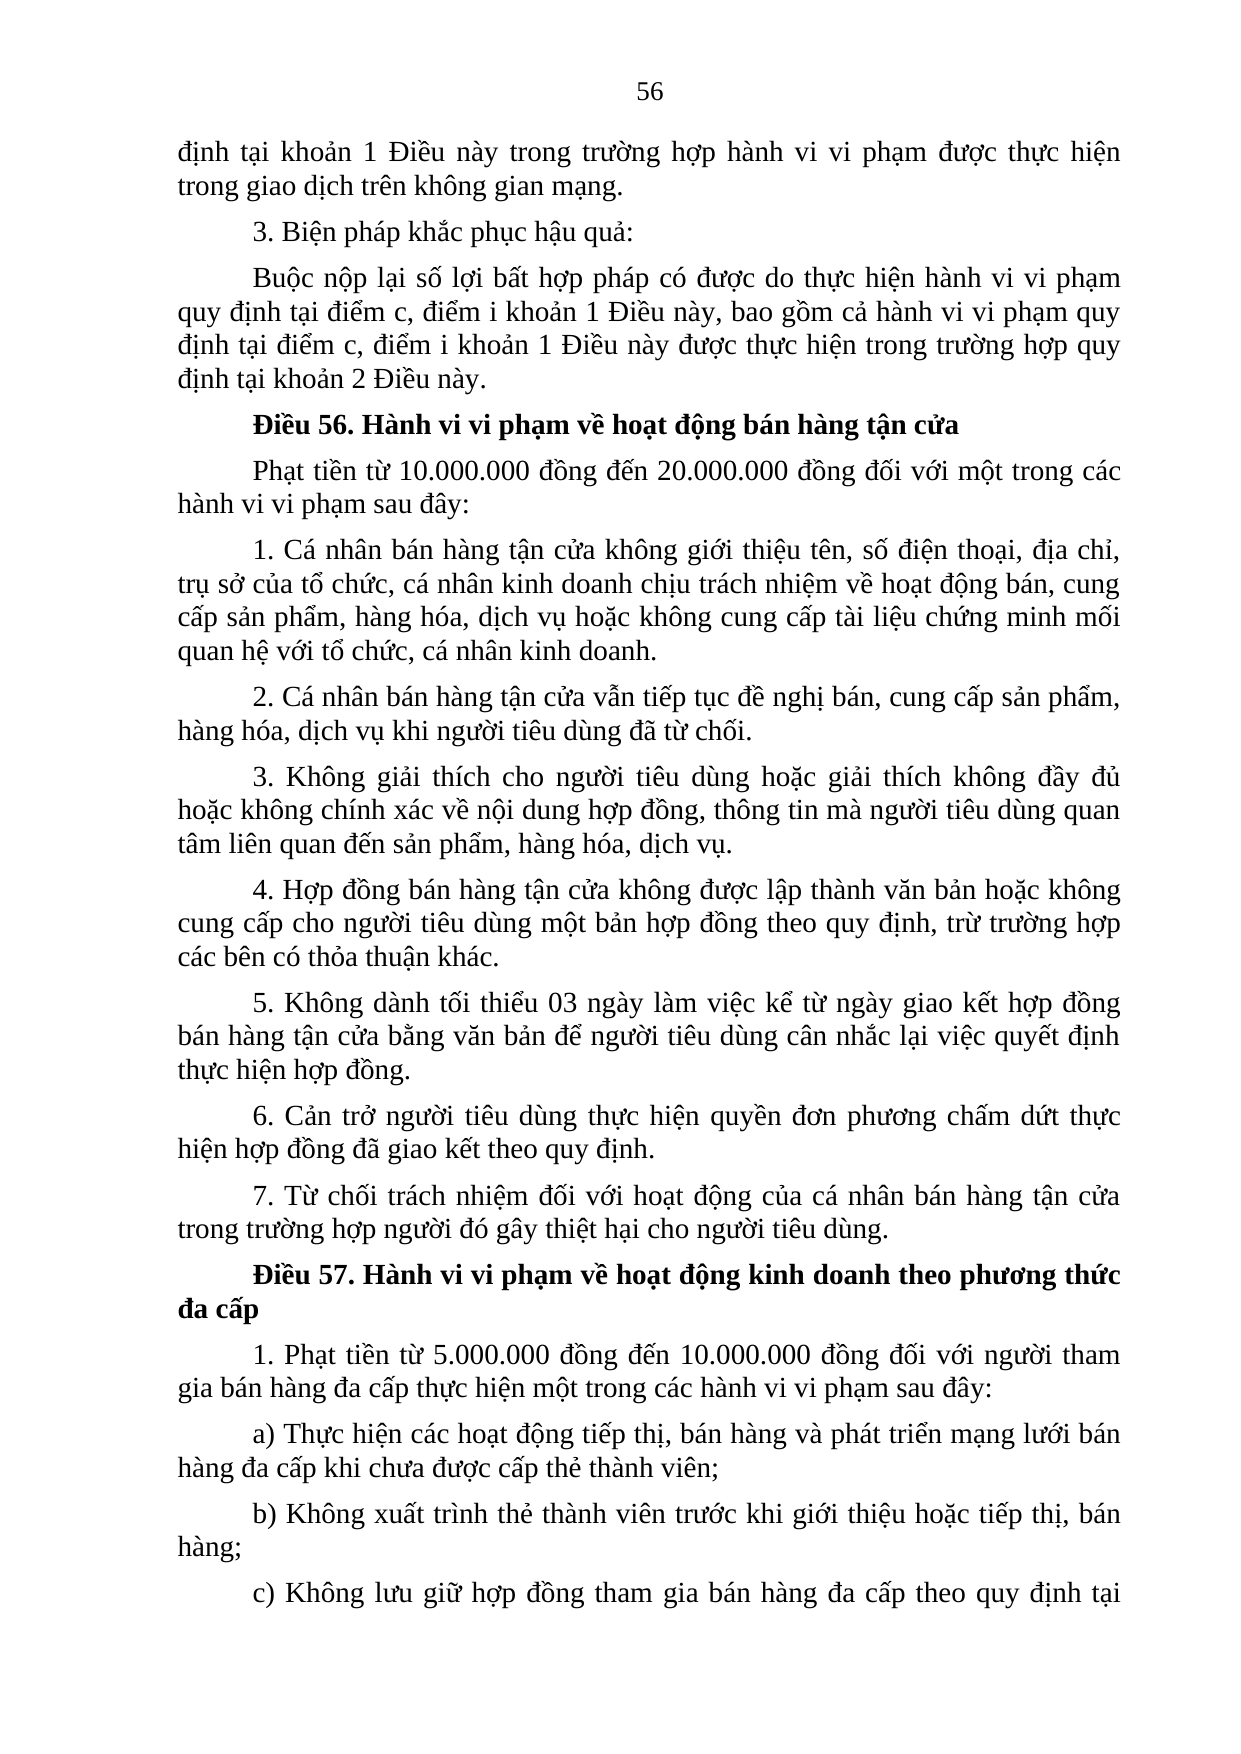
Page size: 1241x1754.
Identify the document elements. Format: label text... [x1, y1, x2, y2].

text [177, 1576, 1122, 1609]
text 4. Hợp đồng bán hàng tận cửa không được lập thành văn bản hoặc không cung cấp cho người tiêu dùng một bản hợp đồng theo quy định, trừ trường hợp các bên có thỏa thuận khác. [177, 872, 1122, 972]
text 3. Không giải thích cho người tiêu dùng hoặc giải thích không đầy đủ hoặc không chính xác về nội dung hợp đồng, thông tin mà người tiêu dùng quan tâm liên quan đến sản phẩm, hàng hóa, dịch vụ. [177, 759, 1122, 859]
text 6. Cản trở người tiêu dùng thực hiện quyền đơn phương chấm dứt thực hiện hợp đồng đã giao kết theo quy định. [177, 1098, 1122, 1165]
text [177, 134, 1122, 202]
text a) Thực hiện các hoạt động tiếp thị, bán hàng và phát triển mạng lưới bán hàng đa cấp khi chưa được cấp thẻ thành viên; [177, 1416, 1122, 1483]
text 1. Cá nhân bán hàng tận cửa không giới thiệu tên, số điện thoại, địa chỉ, trụ sở của tổ chức, cá nhân kinh doanh chịu trách nhiệm về hoạt động bán, cung cấp sản phẩm, hàng hóa, dịch vụ hoặc không cung cấp tài liệu chứng minh mối quan hệ với tổ chức, cá nhân kinh doanh. [177, 532, 1122, 667]
text Điều 57. Hành vi vi phạm về hoạt động kinh doanh theo phương thức đa cấp [177, 1257, 1122, 1324]
text 1. Phạt tiền từ 5.000.000 đồng đến 10.000.000 đồng đối với người tham gia bán hàng đa cấp thực hiện một trong các hành vi vi phạm sau đây: [177, 1337, 1122, 1404]
text Điều 56. Hành vi vi phạm về hoạt động bán hàng tận cửa [177, 407, 1122, 440]
text b) Không xuất trình thẻ thành viên trước khi giới thiệu hoặc tiếp thị, bán hàng; [177, 1496, 1122, 1563]
text Phạt tiền từ 10.000.000 đồng đến 20.000.000 đồng đối với một trong các hành vi vi phạm sau đây: [177, 453, 1122, 520]
text 2. Cá nhân bán hàng tận cửa vẫn tiếp tục đề nghị bán, cung cấp sản phẩm, hàng hóa, dịch vụ khi người tiêu dùng đã từ chối. [177, 679, 1122, 746]
text 7. Từ chối trách nhiệm đối với hoạt động của cá nhân bán hàng tận cửa trong trường hợp người đó gây thiệt hại cho người tiêu dùng. [177, 1178, 1122, 1245]
text Buộc nộp lại số lợi bất hợp pháp có được do thực hiện hành vi vi phạm quy định tại điểm c, điểm i khoản 1 Điều này, bao gồm cả hành vi vi phạm quy định tại điểm c, điểm i khoản 1 Điều này được thực hiện trong trường hợp quy định tại khoản 2 Điều này. [177, 260, 1122, 394]
text 5. Không dành tối thiểu 03 ngày làm việc kể từ ngày giao kết hợp đồng bán hàng tận cửa bằng văn bản để người tiêu dùng cân nhắc lại việc quyết định thực hiện hợp đồng. [177, 985, 1122, 1086]
text 3. Biện pháp khắc phục hậu quả: [177, 214, 1122, 248]
